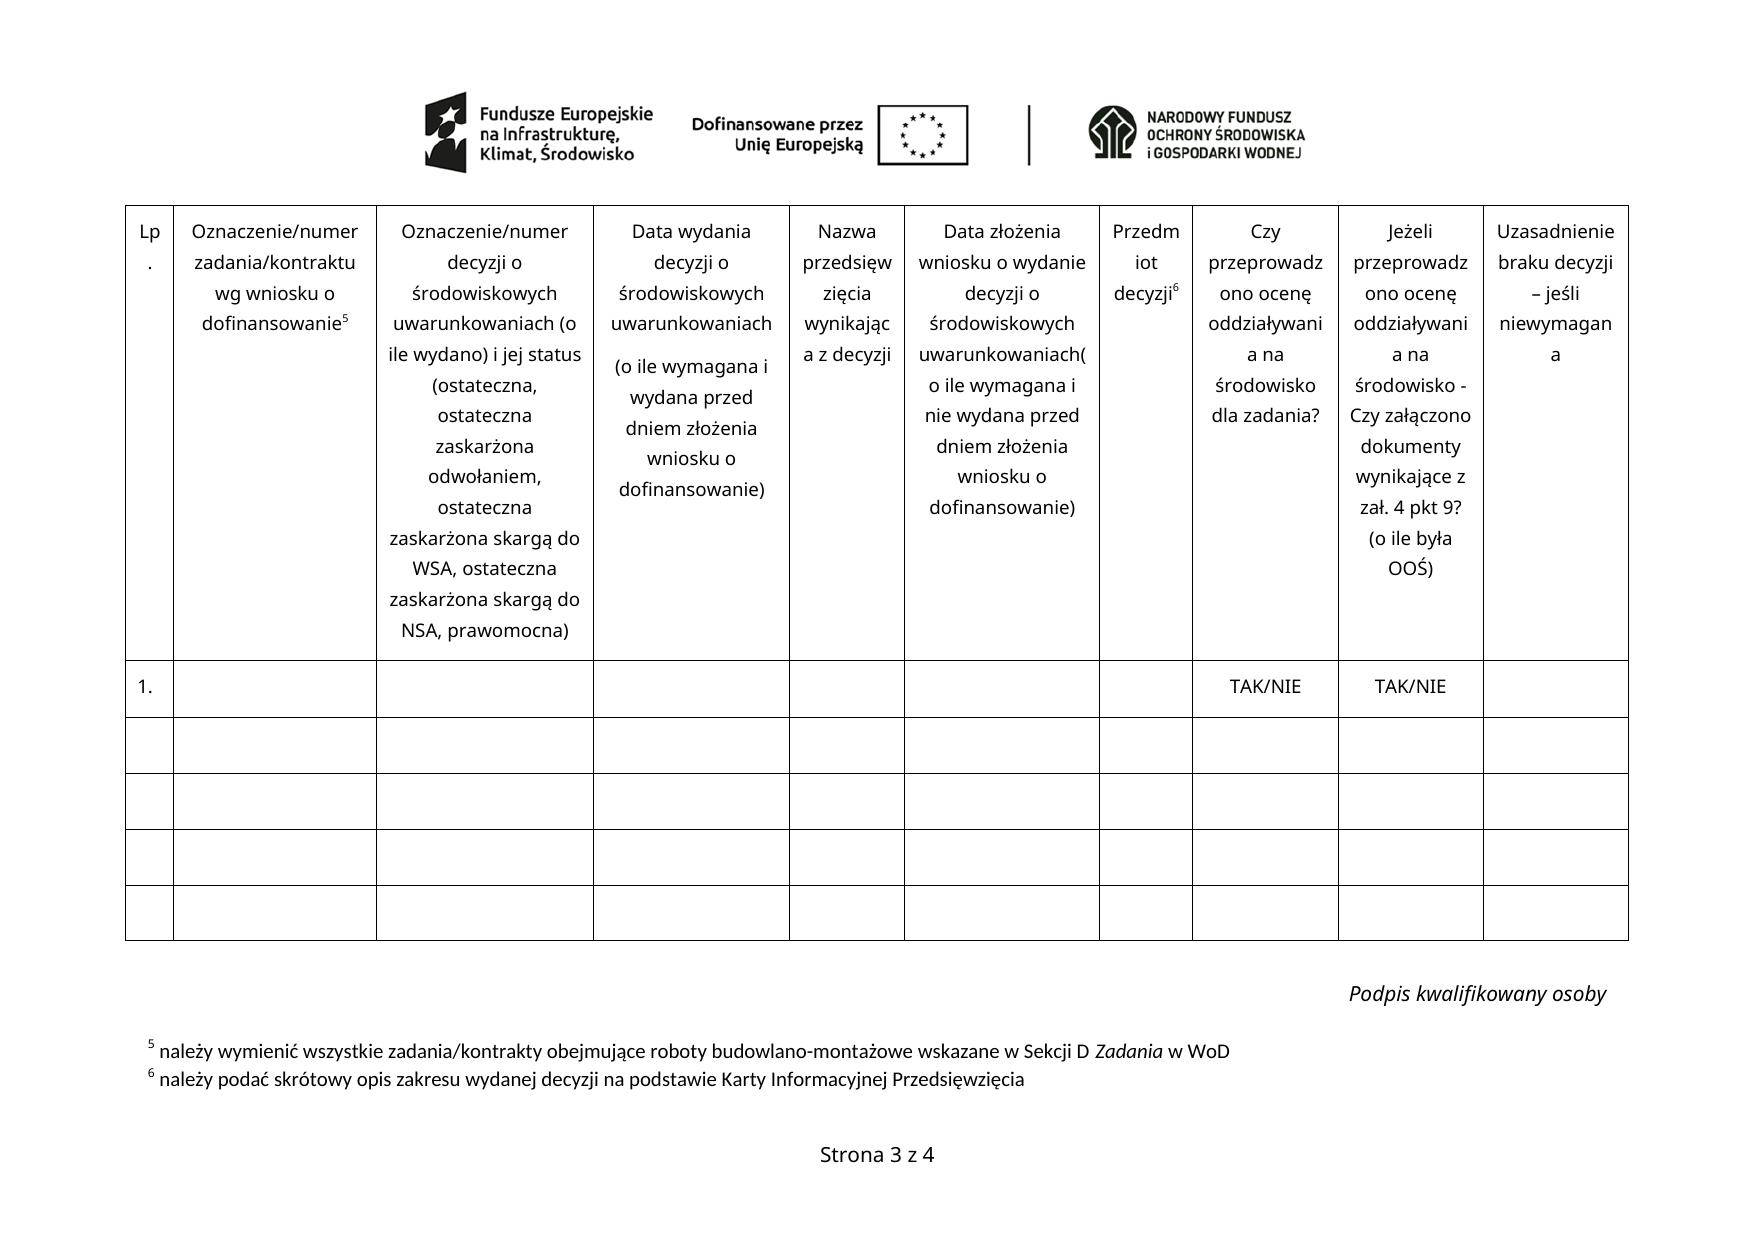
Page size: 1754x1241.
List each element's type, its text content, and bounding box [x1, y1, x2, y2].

table_cell [174, 886, 376, 940]
table_cell [1193, 886, 1338, 940]
table_cell [126, 718, 173, 773]
table_cell [905, 718, 1099, 773]
table_cell 1. [126, 661, 173, 717]
table_cell [594, 774, 789, 829]
table_cell [126, 774, 173, 829]
table_header Data złożenia wniosku o wydanie decyzji o środowiskowych uwarunkowaniach(o ile wymagana i nie wydana przed dniem złożenia wniosku o dofinansowanie) [905, 206, 1099, 660]
table_cell [1100, 774, 1192, 829]
table_cell [905, 830, 1099, 884]
picture [405, 71, 1349, 193]
table_cell [1100, 886, 1192, 940]
table_cell [1339, 830, 1483, 884]
table_cell [594, 886, 789, 940]
table_header Jeżeli przeprowadzono ocenę oddziaływania na środowisko - Czy załączono dokumenty wynikające z zał. 4 pkt 9? (o ile była OOŚ) [1339, 206, 1483, 660]
table_header Czy przeprowadzono ocenę oddziaływania na środowisko dla zadania? [1193, 206, 1338, 660]
table_cell [594, 718, 789, 773]
table_cell [377, 661, 593, 717]
table_cell [1100, 661, 1192, 717]
table_cell [1100, 830, 1192, 884]
table_cell [126, 830, 173, 884]
table_header Uzasadnienie braku decyzji – jeśli niewymagana [1484, 206, 1628, 660]
table_cell [174, 830, 376, 884]
table_cell [594, 661, 789, 717]
table_cell [377, 774, 593, 829]
table_cell [790, 661, 904, 717]
table_cell [790, 886, 904, 940]
table_cell [1484, 718, 1628, 773]
table_cell [1484, 774, 1628, 829]
table_cell TAK/NIE [1339, 661, 1483, 717]
table_cell [790, 774, 904, 829]
table_cell [1193, 830, 1338, 884]
table_cell [126, 886, 173, 940]
table_cell [377, 830, 593, 884]
table_cell [1484, 886, 1628, 940]
table_header Oznaczenie/numer zadania/kontraktu wg wniosku o dofinansowanie [174, 206, 376, 660]
table_cell [174, 718, 376, 773]
text Podpis kwalifikowany osoby [723, 979, 1606, 1007]
table_cell [790, 718, 904, 773]
table_cell [905, 886, 1099, 940]
table_cell [1100, 718, 1192, 773]
table_cell [905, 774, 1099, 829]
table_cell [1484, 830, 1628, 884]
table_cell [1193, 774, 1338, 829]
table_cell [377, 886, 593, 940]
table_cell [1339, 718, 1483, 773]
table_cell [1339, 774, 1483, 829]
table_cell [790, 830, 904, 884]
table_header Lp. [126, 206, 173, 660]
table_cell [174, 661, 376, 717]
table_cell [1484, 661, 1628, 717]
table_cell [377, 718, 593, 773]
table_cell [174, 774, 376, 829]
table_cell [594, 830, 789, 884]
table_cell [1193, 718, 1338, 773]
table_cell TAK/NIE [1193, 661, 1338, 717]
table_header Oznaczenie/numer decyzji o środowiskowych uwarunkowaniach (o ile wydano) i jej status (ostateczna, ostateczna zaskarżona odwołaniem, ostateczna zaskarżona skargą do WSA, ostateczna zaskarżona skargą do NSA, prawomocna) [377, 206, 593, 660]
table_header Przedmiot decyzji [1100, 206, 1192, 660]
table_cell [905, 661, 1099, 717]
table_cell [1339, 886, 1483, 940]
table_header Nazwa przedsięwzięcia wynikająca z decyzji [790, 206, 904, 660]
table_header Data wydania decyzji o środowiskowych uwarunkowaniach (o ile wymagana i wydana przed dniem złożenia wniosku o dofinansowanie) [594, 206, 789, 660]
